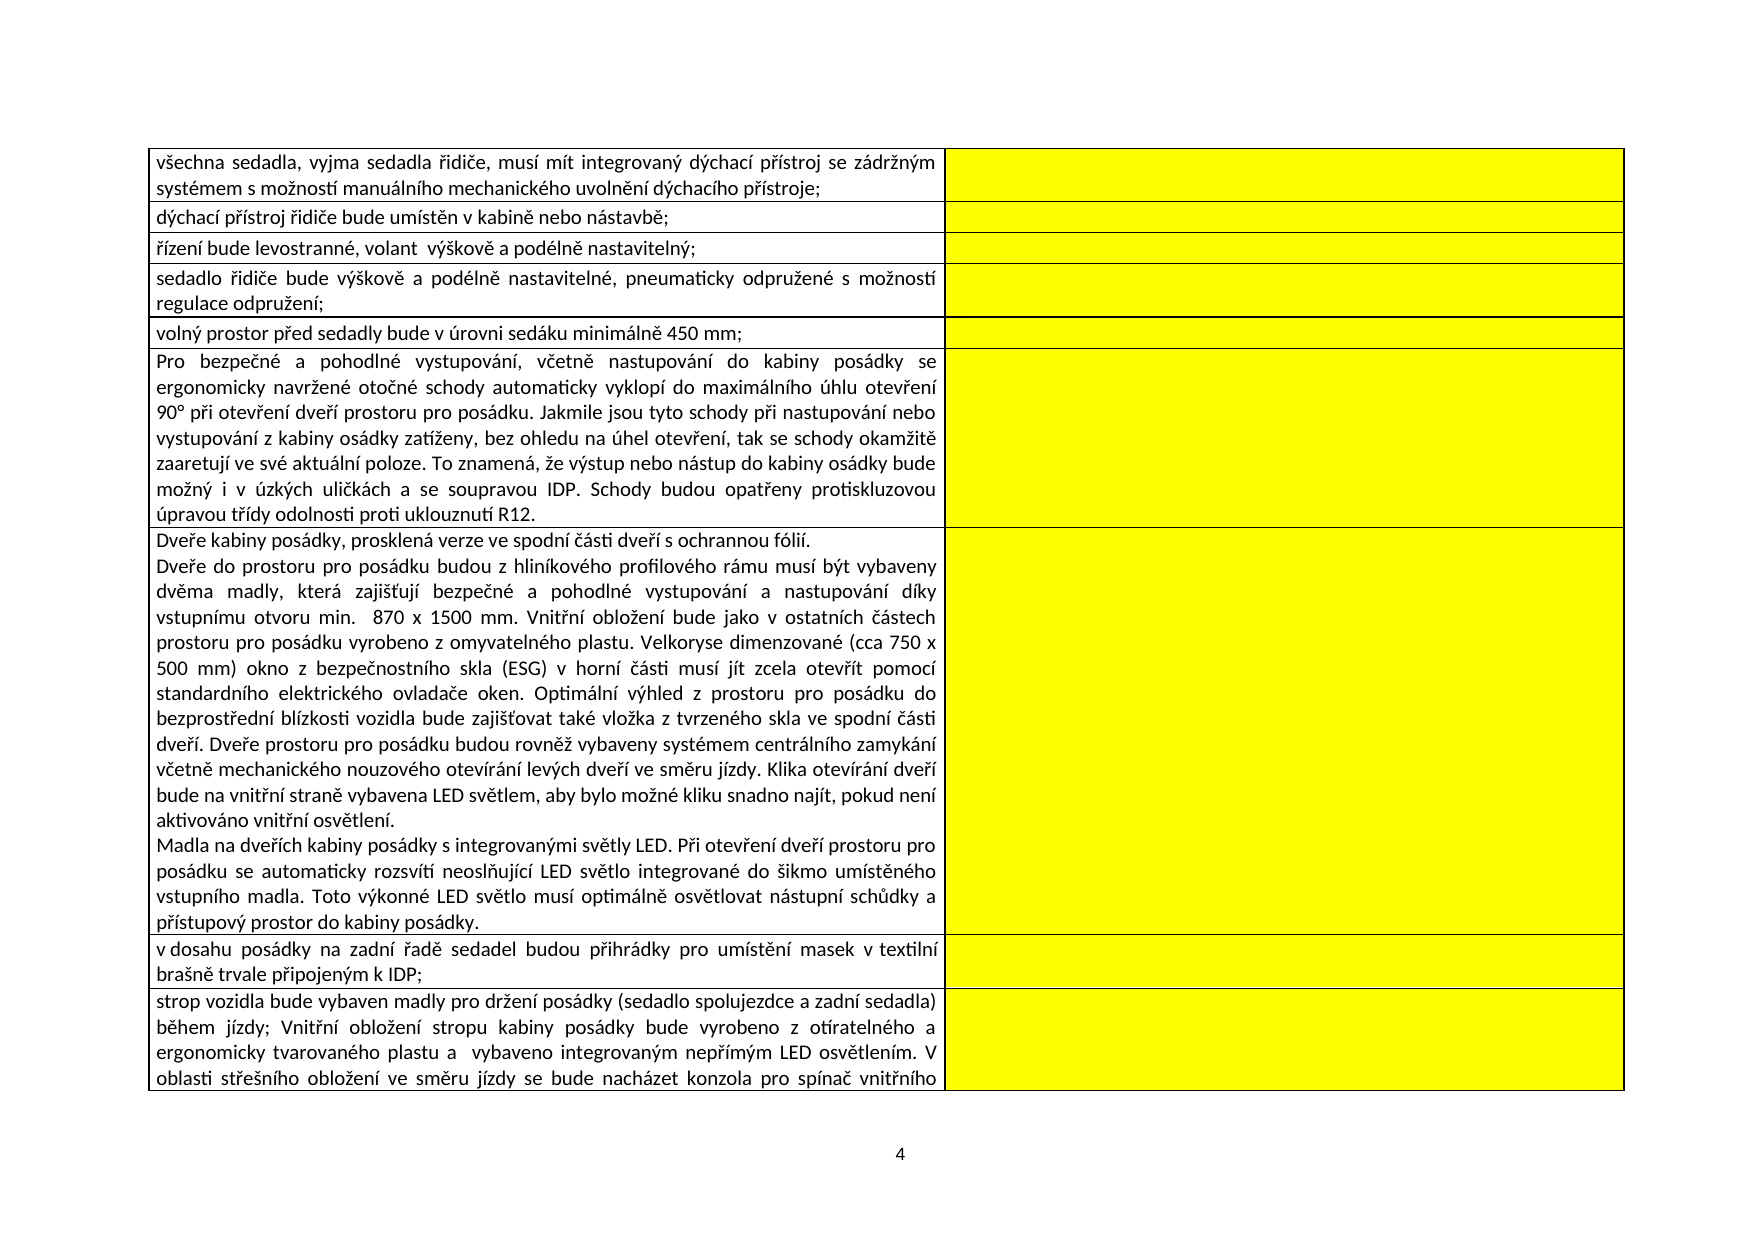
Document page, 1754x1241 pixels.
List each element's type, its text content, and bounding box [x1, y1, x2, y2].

table_cell Pro bezpečné a pohodlné vystupování, včetně nastupování do kabiny posádky se ergonomicky navržené otočné schody automaticky vyklopí do maximálního úhlu otevření 90° při otevření dveří prostoru pro posádku. Jakmile jsou tyto schody při nastupování nebo vystupování z kabiny osádky zatíženy, bez ohledu na úhel otevření, tak se schody okamžitě zaaretují ve své aktuální poloze. To znamená, že výstup nebo nástup do kabiny osádky bude možný i v úzkých uličkách a se soupravou IDP. Schody budou opatřeny protiskluzovou úpravou třídy odolnosti proti uklouznutí R12. [150, 349, 944, 527]
table_cell Dveře kabiny posádky, prosklená verze ve spodní části dveří s ochrannou fólií. Dveře do prostoru pro posádku budou z hliníkového profilového rámu musí být vybaveny dvěma madly, která zajišťují bezpečné a pohodlné vystupování a nastupování díky vstupnímu otvoru min. 870 x 1500 mm. Vnitřní obložení bude jako v ostatních částech prostoru pro posádku vyrobeno z omyvatelného plastu. Velkoryse dimenzované (cca 750 x 500 mm) okno z bezpečnostního skla (ESG) v horní části musí jít zcela otevřít pomocí standardního elektrického ovladače oken. Optimální výhled z prostoru pro posádku do bezprostřední blízkosti vozidla bude zajišťovat také vložka z tvrzeného skla ve spodní části dveří. Dveře prostoru pro posádku budou rovněž vybaveny systémem centrálního zamykání včetně mechanického nouzového otevírání levých dveří ve směru jízdy. Klika otevírání dveří bude na vnitřní straně vybavena LED světlem, aby bylo možné kliku snadno najít, pokud není aktivováno vnitřní osvětlení. Madla na dveřích kabiny posádky s integrovanými světly LED. Při otevření dveří prostoru pro posádku se automaticky rozsvítí neoslňující LED světlo integrované do šikmo umístěného vstupního madla. Toto výkonné LED světlo musí optimálně osvětlovat nástupní schůdky a přístupový prostor do kabiny posádky. [150, 528, 944, 934]
table_cell všechna sedadla, vyjma sedadla řidiče, musí mít integrovaný dýchací přístroj se zádržným systémem s možností manuálního mechanického uvolnění dýchacího přístroje; [150, 149, 944, 201]
table_cell [946, 233, 1623, 263]
table_cell [946, 202, 1623, 232]
table_cell sedadlo řidiče bude výškově a podélně nastavitelné, pneumaticky odpružené s možností regulace odpružení; [150, 264, 944, 316]
table_cell [946, 528, 1623, 934]
table_cell [946, 935, 1623, 987]
table_cell [946, 264, 1623, 316]
table_cell řízení bude levostranné, volant výškově a podélně nastavitelný; [150, 233, 944, 263]
table_cell dýchací přístroj řidiče bude umístěn v kabině nebo nástavbě; [150, 202, 944, 232]
table_cell volný prostor před sedadly bude v úrovni sedáku minimálně 450 mm; [150, 318, 944, 348]
table_cell v dosahu posádky na zadní řadě sedadel budou přihrádky pro umístění masek v textilní brašně trvale připojeným k IDP; [150, 935, 944, 987]
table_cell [150, 989, 944, 1090]
table_cell [946, 989, 1623, 1090]
table_cell [946, 149, 1623, 201]
table_cell [946, 318, 1623, 348]
table_cell [946, 349, 1623, 527]
